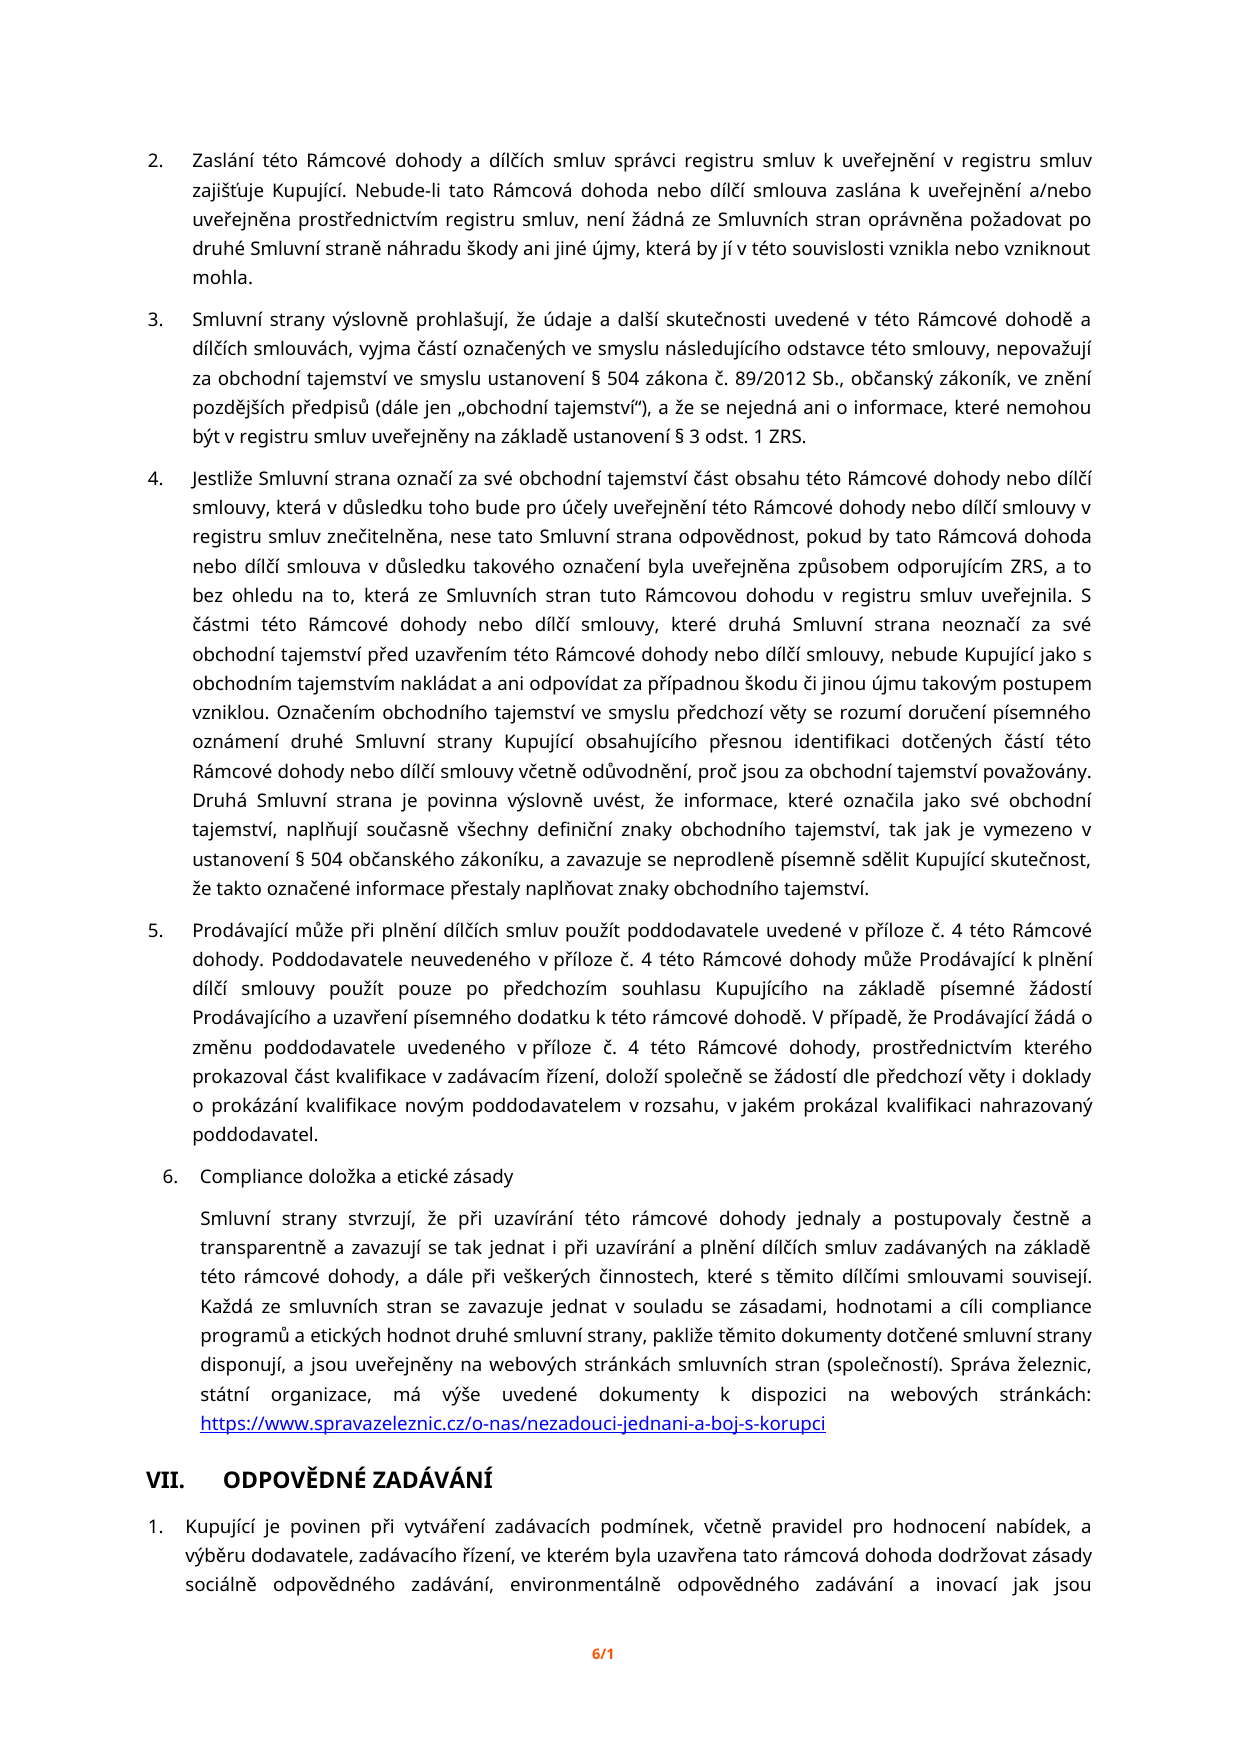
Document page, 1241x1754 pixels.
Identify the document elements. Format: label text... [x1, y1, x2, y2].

list ODPOVĚDNÉ ZADÁVÁNÍ [185, 1464, 1093, 1496]
list Smluvní strany stvrzují, že při uzavírání této rámcové dohody jednaly a postupovaly čestně a transparentně a zavazují se tak jednat i při uzavírání a plnění dílčích smluv zadávaných na základě této rámcové dohody, a dále při veškerých činnostech, které s těmito dílčími smlouvami souvisejí. Každá ze smluvních stran se zavazuje jednat v souladu se zásadami, hodnotami a cíli compliance programů a etických hodnot druhé smluvní strany, pakliže těmito dokumenty dotčené smluvní strany disponují, a jsou uveřejněny na webových stránkách smluvních stran (společností). Správa železnic, státní organizace, má výše uvedené dokumenty k dispozici na webových stránkách: https://www.spravazeleznic.cz/o-nas/nezadouci-jednani-a-boj-s-korupci [200, 1205, 1093, 1436]
list Prodávající může při plnění dílčích smluv použít poddodavatele uvedené v příloze č. 4 této Rámcové dohody. Poddodavatele neuvedeného v příloze č. 4 této Rámcové dohody může Prodávající k plnění dílčí smlouvy použít pouze po předchozím souhlasu Kupujícího na základě písemné žádostí Prodávajícího a uzavření písemného dodatku k této rámcové dohodě. V případě, že Prodávající žádá o změnu poddodavatele uvedeného v příloze č. 4 této Rámcové dohody, prostřednictvím kterého prokazoval část kvalifikace v zadávacím řízení, doloží společně se žádostí dle předchozí věty i doklady o prokázání kvalifikace novým poddodavatelem v rozsahu, v jakém prokázal kvalifikaci nahrazovaný poddodavatel. [148, 917, 1093, 1147]
list Jestliže Smluvní strana označí za své obchodní tajemství část obsahu této Rámcové dohody nebo dílčí smlouvy, která v důsledku toho bude pro účely uveřejnění této Rámcové dohody nebo dílčí smlouvy v registru smluv znečitelněna, nese tato Smluvní strana odpovědnost, pokud by tato Rámcová dohoda nebo dílčí smlouva v důsledku takového označení byla uveřejněna způsobem odporujícím ZRS, a to bez ohledu na to, která ze Smluvních stran tuto Rámcovou dohodu v registru smluv uveřejnila. S částmi této Rámcové dohody nebo dílčí smlouvy, které druhá Smluvní strana neoznačí za své obchodní tajemství před uzavřením této Rámcové dohody nebo dílčí smlouvy, nebude Kupující jako s obchodním tajemstvím nakládat a ani odpovídat za případnou škodu či jinou újmu takovým postupem vzniklou. Označením obchodního tajemství ve smyslu předchozí věty se rozumí doručení písemného oznámení druhé Smluvní strany Kupující obsahujícího přesnou identifikaci dotčených částí této Rámcové dohody nebo dílčí smlouvy včetně odůvodnění, proč jsou za obchodní tajemství považovány. Druhá Smluvní strana je povinna výslovně uvést, že informace, které označila jako své obchodní tajemství, naplňují současně všechny definiční znaky obchodního tajemství, tak jak je vymezeno v ustanovení § 504 občanského zákoníku, a zavazuje se neprodleně písemně sdělit Kupující skutečnost, že takto označené informace přestaly naplňovat znaky obchodního tajemství. [148, 465, 1093, 901]
list Compliance doložka a etické zásady [162, 1163, 1093, 1189]
list Zaslání této Rámcové dohody a dílčích smluv správci registru smluv k uveřejnění v registru smluv zajišťuje Kupující. Nebude-li tato Rámcová dohoda nebo dílčí smlouva zaslána k uveřejnění a/nebo uveřejněna prostřednictvím registru smluv, není žádná ze Smluvních stran oprávněna požadovat po druhé Smluvní straně náhradu škody ani jiné újmy, která by jí v této souvislosti vznikla nebo vzniknout mohla. [148, 148, 1093, 290]
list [148, 1513, 1093, 1597]
list Smluvní strany výslovně prohlašují, že údaje a další skutečnosti uvedené v této Rámcové dohodě a dílčích smlouvách, vyjma částí označených ve smyslu následujícího odstavce této smlouvy, nepovažují za obchodní tajemství ve smyslu ustanovení § 504 zákona č. 89/2012 Sb., občanský zákoník, ve znění pozdějších předpisů (dále jen „obchodní tajemství“), a že se nejedná ani o informace, které nemohou být v registru smluv uveřejněny na základě ustanovení § 3 odst. 1 ZRS. [148, 306, 1093, 449]
